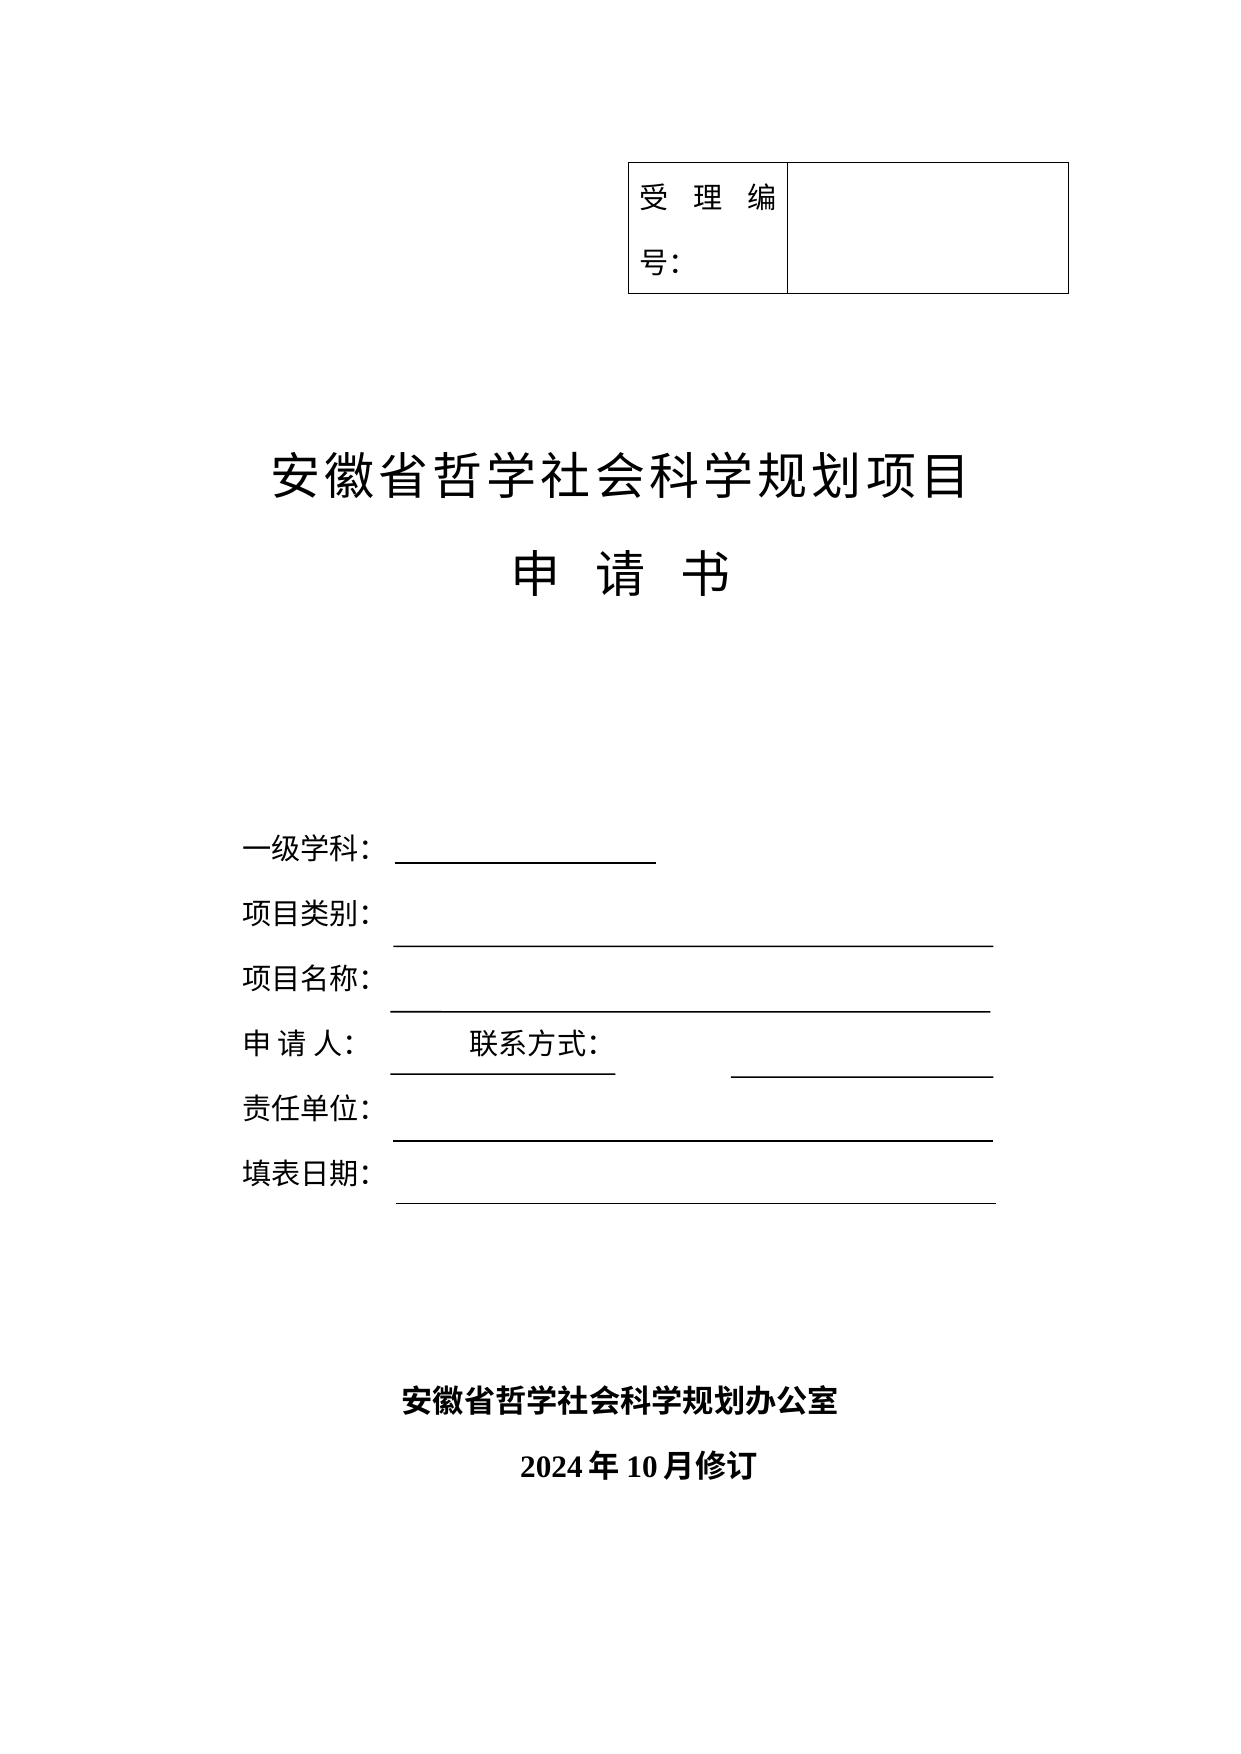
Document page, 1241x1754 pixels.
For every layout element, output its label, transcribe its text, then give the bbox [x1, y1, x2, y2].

table_header [788, 163, 1068, 293]
text 一级学科： [187, 814, 1053, 879]
text 责任单位： [242, 1074, 1053, 1139]
text 安徽省哲学社会科学规划办公室 [187, 1367, 1053, 1432]
text 项目类别： [187, 879, 1053, 944]
table_header 受理编号： [629, 163, 787, 293]
text 填表日期： [187, 1139, 1053, 1204]
text 申 请 人： 联系方式： [242, 1009, 1053, 1074]
text 2024年10月修订 [224, 1432, 1053, 1497]
text 项目名称： [242, 944, 1053, 1009]
text 安徽省哲学社会科学规划项目 [187, 424, 1053, 522]
text 申 请 书 [187, 522, 1053, 619]
